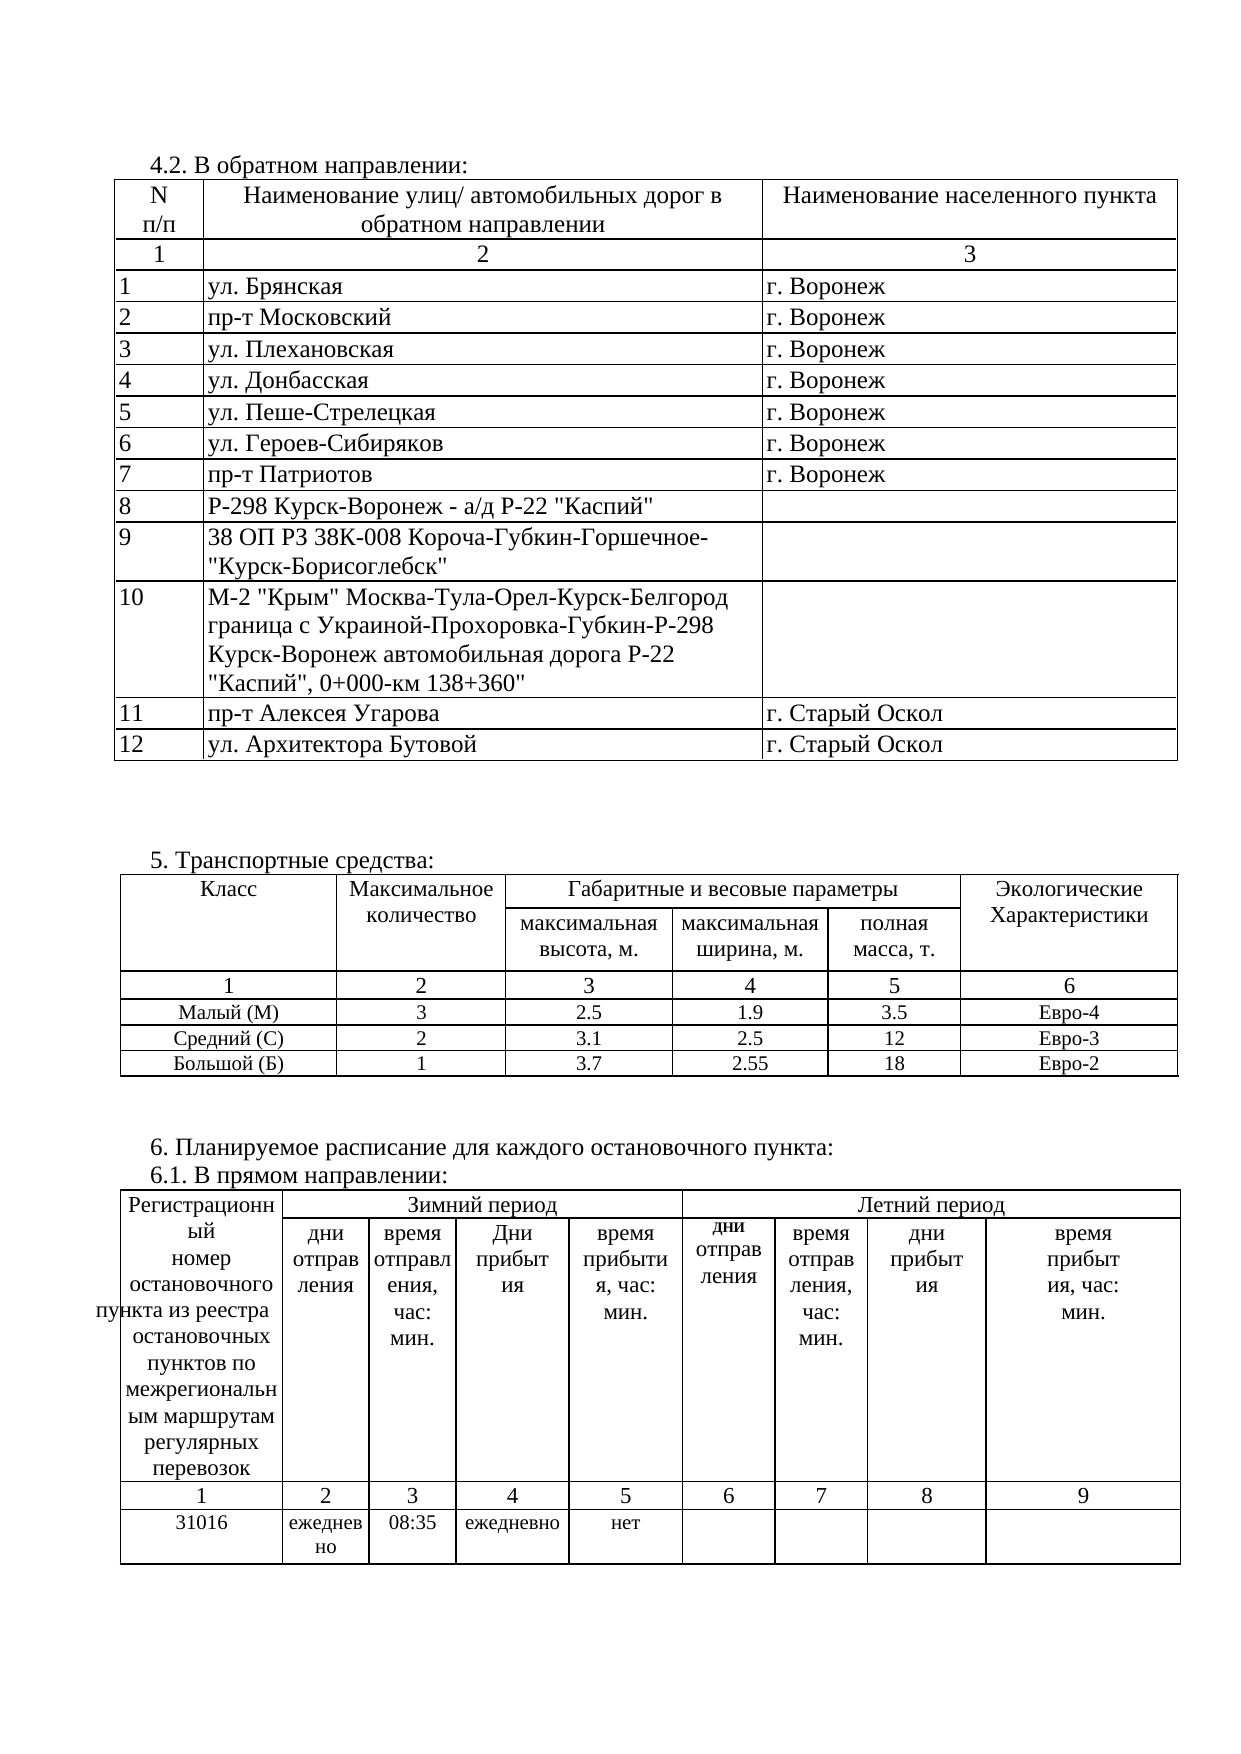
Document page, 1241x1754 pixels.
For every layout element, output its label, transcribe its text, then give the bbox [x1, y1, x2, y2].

table_cell г. Воронеж [763, 427, 1177, 458]
table_cell М-2 "Крым" Москва-Тула-Орел-Курск-Белгород граница с Украиной-Прохоровка-Губкин-Р-298 Курск-Воронеж автомобильная дорога Р-22 "Каспий", 0+000-км 138+360" [204, 582, 762, 697]
table_cell 3.7 [506, 1051, 672, 1075]
table_cell [987, 1510, 1180, 1563]
text 5. Транспортные средства: [150, 845, 1090, 874]
table_cell 3 [506, 972, 672, 998]
table_cell 2 [204, 240, 762, 269]
table_header Летний период [683, 1191, 1180, 1217]
table_cell 3 [370, 1482, 455, 1509]
table_cell 6 [961, 972, 1177, 998]
table_cell 3.1 [506, 1026, 672, 1049]
table_cell г. Воронеж [763, 332, 1177, 364]
table_cell 18 [829, 1051, 960, 1075]
table_cell 4 [673, 972, 827, 998]
table_cell дни отправ ления [283, 1219, 368, 1481]
table_header Габаритные и весовые параметры [506, 875, 960, 907]
table_cell 5 [570, 1482, 682, 1509]
table_cell ул. Плехановская [204, 334, 762, 364]
table_cell Евро-2 [961, 1051, 1177, 1075]
table_cell дни прибыт ия [868, 1219, 985, 1481]
table_header Максимальное количество [337, 875, 505, 970]
table_cell полная масса, т. [829, 909, 960, 970]
table_cell 8 [115, 491, 203, 521]
table_cell 9 [115, 522, 203, 580]
table_cell 3 [115, 333, 203, 364]
table_cell г. Старый Оскол [763, 697, 1177, 728]
table_cell 5 [115, 396, 203, 427]
table_cell [763, 490, 1177, 521]
table_cell 6 [115, 428, 203, 458]
table_cell пр-т Московский [204, 302, 762, 332]
table_cell 1 [115, 239, 203, 269]
table_cell [868, 1510, 985, 1563]
table_cell Дни прибыт ия [457, 1219, 568, 1481]
table_cell 1.9 [673, 1000, 827, 1024]
table_cell ул. Героев-Сибиряков [204, 428, 762, 458]
table_cell Евро-4 [961, 1000, 1177, 1024]
table_cell 1 [337, 1051, 505, 1075]
table_cell ДНИ отправ ления [683, 1219, 774, 1481]
table_header Наименование населенного пункта [763, 180, 1177, 238]
table_cell пр-т Алексея Угарова [204, 698, 762, 728]
table_cell ул. Архитектора Бутовой [204, 730, 762, 759]
table_cell ул. Пеше-Стрелецкая [204, 397, 762, 427]
table_cell 7 [115, 459, 203, 489]
table_cell 1 [115, 270, 203, 301]
table_header N п/п [115, 180, 203, 238]
table_cell 38 ОП РЗ 38К-008 Короча-Губкин-Горшечное- "Курск-Борисоглебск" [204, 523, 762, 580]
table_cell 9 [987, 1482, 1180, 1509]
table_cell 10 [115, 581, 203, 697]
text 4.2. В обратном направлении: [150, 150, 1090, 179]
table_cell максимальная ширина, м. [673, 909, 827, 970]
table_cell 2.5 [506, 1000, 672, 1024]
table_header Класс [121, 875, 336, 970]
table_cell 7 [776, 1482, 867, 1509]
table_cell 31016 [121, 1510, 282, 1563]
table_cell 2 [337, 1026, 505, 1049]
table_cell время отправл ения, час: мин. [370, 1219, 455, 1481]
table_cell пр-т Патриотов [204, 460, 762, 489]
table_cell г. Воронеж [763, 364, 1177, 395]
table_cell Евро-3 [961, 1026, 1177, 1049]
table_cell 4 [115, 365, 203, 395]
table_cell 5 [829, 972, 960, 998]
table_cell Р-298 Курск-Воронеж - а/д Р-22 "Каспий" [204, 491, 762, 521]
table_cell ежедневно [457, 1510, 568, 1563]
table_cell [763, 521, 1177, 580]
table_cell 12 [829, 1026, 960, 1049]
table_cell г. Старый Оскол [763, 728, 1177, 759]
table_cell ул. Донбасская [204, 365, 762, 395]
table_cell г. Воронеж [763, 458, 1177, 489]
table_cell Малый (М) [121, 1000, 336, 1024]
table_cell Большой (Б) [121, 1051, 336, 1075]
table_cell ул. Брянская [204, 271, 762, 301]
table_cell 1 [121, 1482, 282, 1509]
table_cell г. Воронеж [763, 269, 1177, 301]
table_header Наименование улиц/ автомобильных дорог в обратном направлении [204, 180, 762, 238]
table_cell 2.5 [673, 1026, 827, 1049]
table_cell 08:35 [370, 1510, 455, 1563]
table_cell 3.5 [829, 1000, 960, 1024]
table_cell [776, 1510, 867, 1563]
table_header Экологические Характеристики [961, 875, 1177, 970]
table_cell время отправ ления, час: мин. [776, 1219, 867, 1481]
table_cell 12 [115, 729, 203, 759]
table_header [121, 1191, 282, 1481]
table_cell 6 [683, 1482, 774, 1509]
table_cell максимальная высота, м. [506, 909, 672, 970]
table_cell 4 [457, 1482, 568, 1509]
table_cell 8 [868, 1482, 985, 1509]
table_cell 2 [283, 1482, 368, 1509]
text 6.1. В прямом направлении: [150, 1161, 1090, 1189]
table_cell нет [570, 1510, 682, 1563]
table_cell 1 [121, 972, 336, 998]
table_header Зимний период [283, 1191, 682, 1217]
text 6. Планируемое расписание для каждого остановочного пункта: [150, 1132, 1090, 1161]
table_cell 3 [763, 238, 1177, 269]
table_cell [683, 1510, 774, 1563]
table_cell время прибыт ия, час: мин. [987, 1219, 1180, 1481]
table_cell 2 [115, 302, 203, 332]
table_cell 2 [337, 972, 505, 998]
table_cell 3 [337, 1000, 505, 1024]
table_cell ежедневно [283, 1510, 368, 1563]
table_cell время прибыти я, час: мин. [570, 1219, 682, 1481]
table_cell г. Воронеж [763, 395, 1177, 427]
table_cell 11 [115, 698, 203, 728]
table_cell Средний (С) [121, 1026, 336, 1049]
table_cell 2.55 [673, 1051, 827, 1075]
table_cell [763, 580, 1177, 697]
table_cell г. Воронеж [763, 301, 1177, 332]
